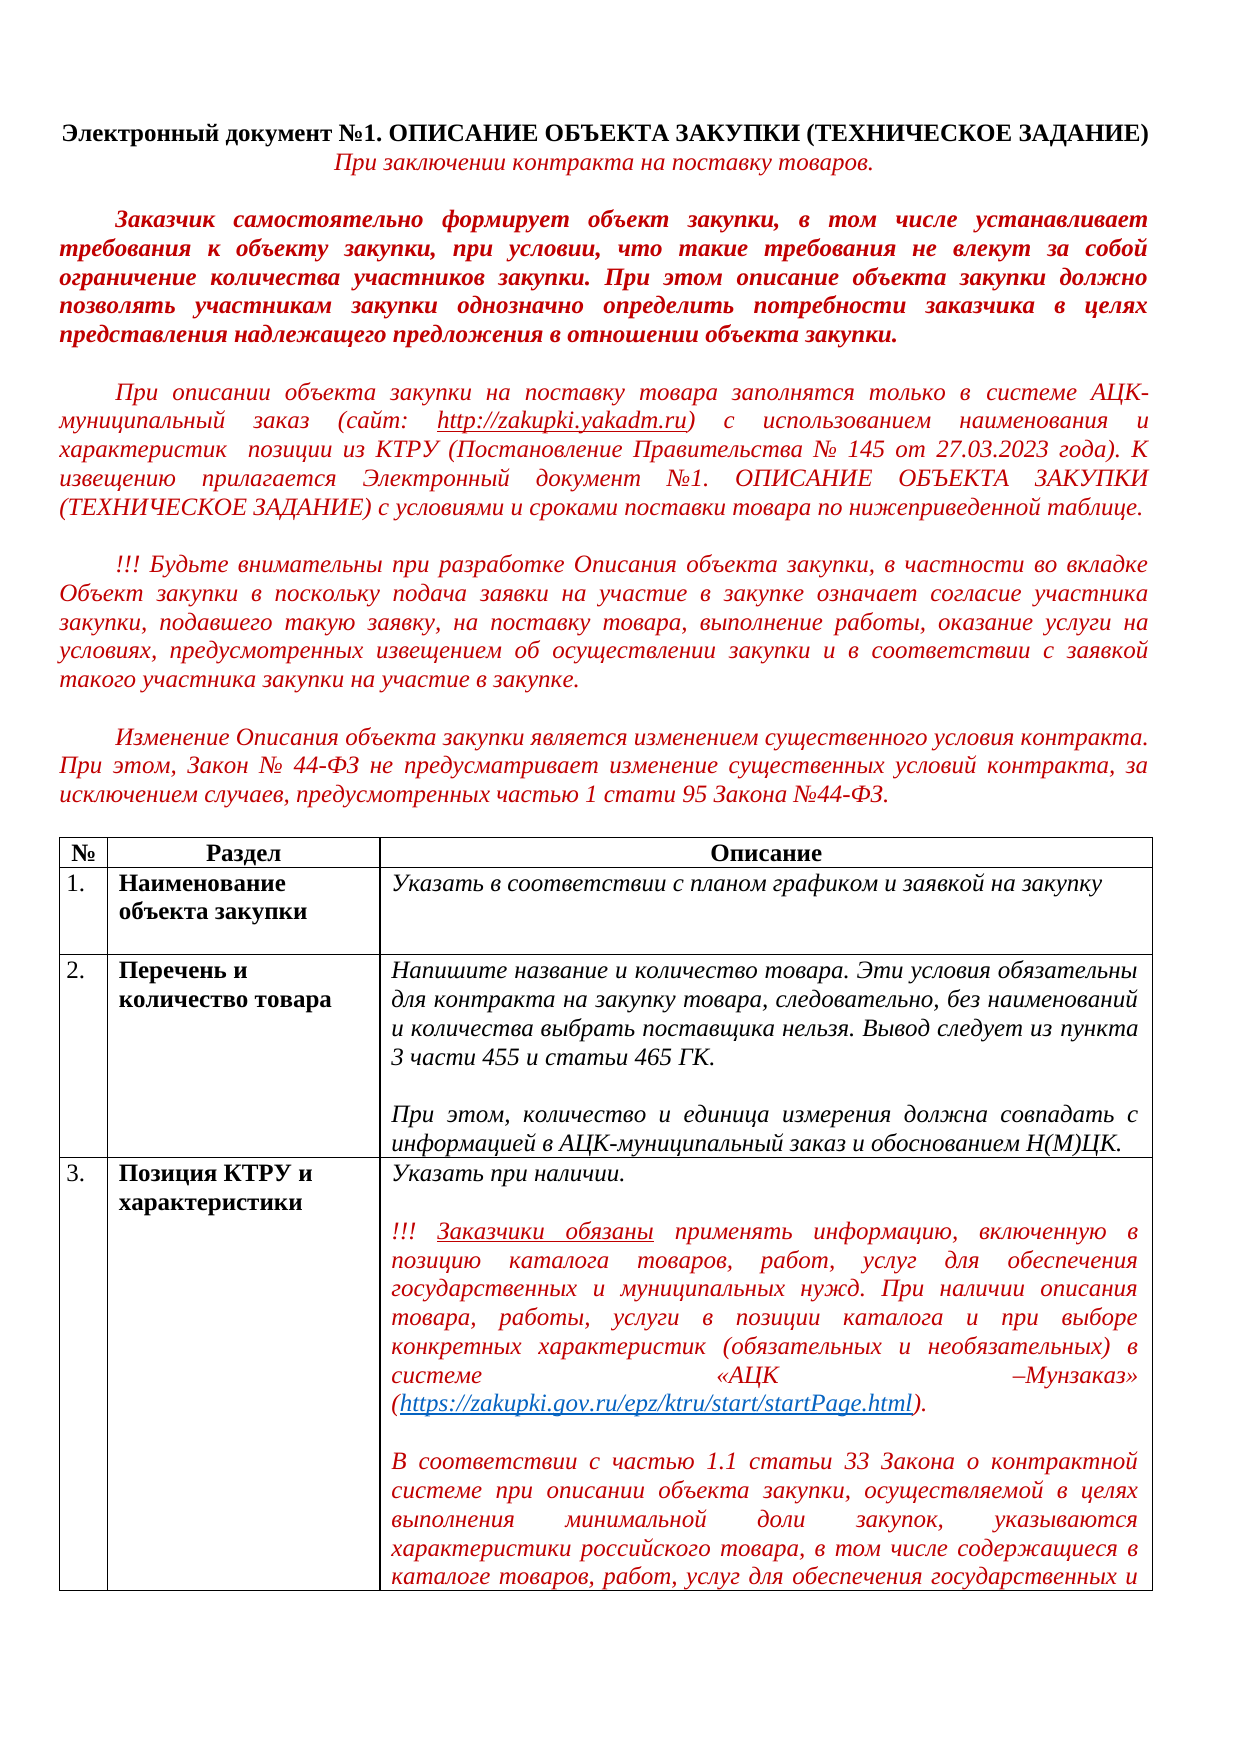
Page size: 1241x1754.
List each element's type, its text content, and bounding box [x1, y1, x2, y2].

text !!! Будьте внимательны при разработке Описания объекта закупки, в частности во вкладке Объект закупки в поскольку подача заявки на участие в закупке означает согласие участника закупки, подавшего такую заявку, на поставку товара, выполнение работы, оказание услуги на условиях, предусмотренных извещением об осуществлении закупки и в соответствии с заявкой такого участника закупки на участие в закупке. [59, 549, 1152, 693]
table_header Описание [381, 838, 1152, 867]
table_cell Указать в соответствии с планом графиком и заявкой на закупку [381, 868, 1152, 954]
table_cell Перечень и количество товара [108, 955, 379, 1157]
table_cell [60, 868, 107, 954]
table_header Раздел [108, 838, 379, 867]
text Электронный документ №1. ОПИСАНИЕ ОБЪЕКТА ЗАКУПКИ (ТЕХНИЧЕСКОЕ ЗАДАНИЕ) [59, 118, 1152, 147]
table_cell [381, 1158, 1152, 1590]
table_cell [108, 1158, 379, 1590]
text Заказчик самостоятельно формирует объект закупки, в том числе устанавливает требования к объекту закупки, при условии, что такие требования не влекут за собой ограничение количества участников закупки. При этом описание объекта закупки должно позволять участникам закупки однозначно определить потребности заказчика в целях представления надлежащего предложения в отношении объекта закупки. [59, 204, 1152, 348]
table_cell Наименование объекта закупки [108, 868, 379, 954]
text Изменение Описания объекта закупки является изменением существенного условия контракта. При этом, Закон № 44-ФЗ не предусматривает изменение существенных условий контракта, за исключением случаев, предусмотренных частью 1 стати 95 Закона №44-ФЗ. [59, 722, 1152, 808]
text При заключении контракта на поставку товаров. [59, 147, 1152, 176]
table_header № [60, 838, 107, 867]
table_cell [60, 955, 107, 1157]
table_cell Напишите название и количество товара. Эти условия обязательны для контракта на закупку товара, следовательно, без наименований и количества выбрать поставщика нельзя. Вывод следует из пункта 3 части 455 и статьи 465 ГК. При этом, количество и единица измерения должна совпадать с информацией в АЦК-муниципальный заказ и обоснованием Н(М)ЦК. [381, 955, 1152, 1157]
table_cell [60, 1158, 107, 1590]
text При описании объекта закупки на поставку товара заполнятся только в системе АЦК-муниципальный заказ (сайт: http://zakupki.yakadm.ru) с использованием наименования и характеристик позиции из КТРУ (Постановление Правительства № 145 от 27.03.2023 года). К извещению прилагается Электронный документ №1. ОПИСАНИЕ ОБЪЕКТА ЗАКУПКИ (ТЕХНИЧЕСКОЕ ЗАДАНИЕ) с условиями и сроками поставки товара по нижеприведенной таблице. [59, 377, 1152, 521]
